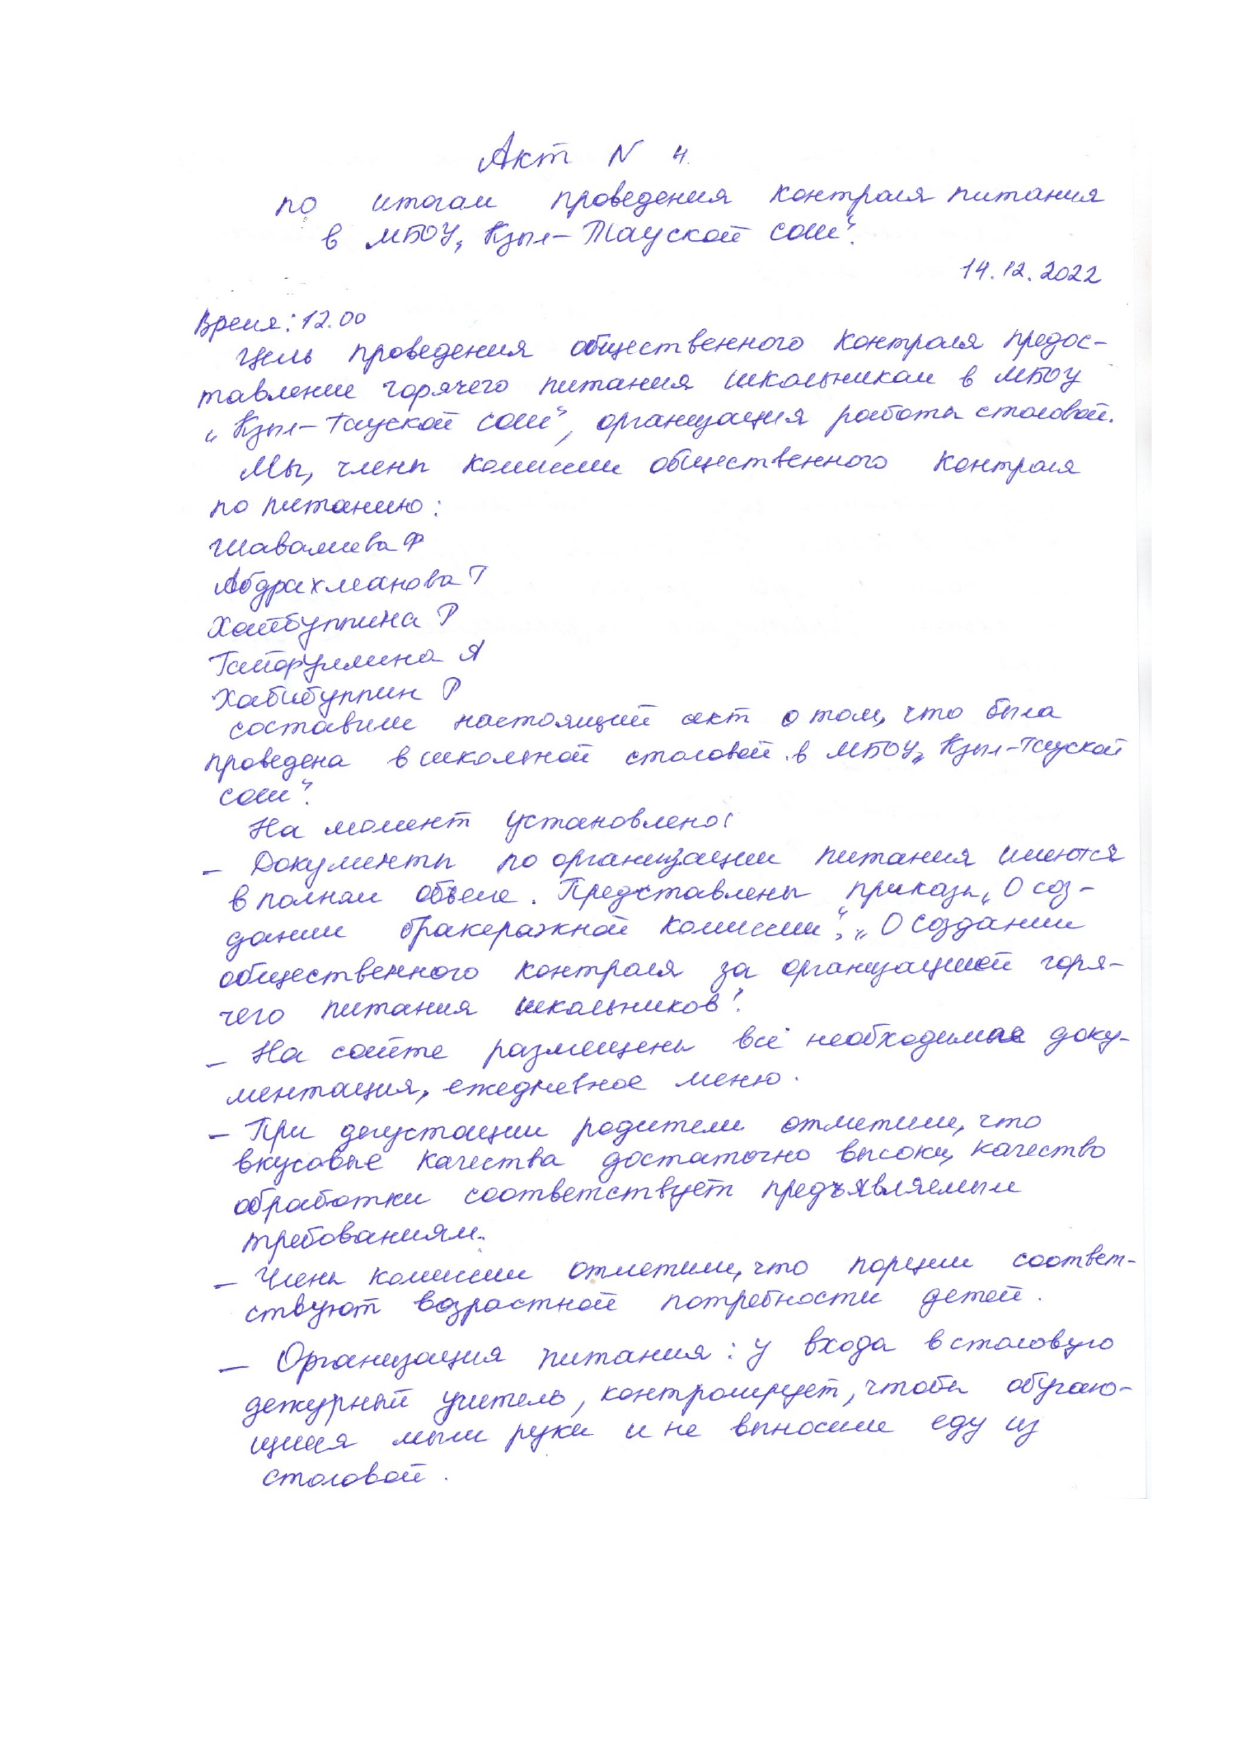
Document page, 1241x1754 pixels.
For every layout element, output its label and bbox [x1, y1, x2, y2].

picture [177, 118, 1152, 1499]
